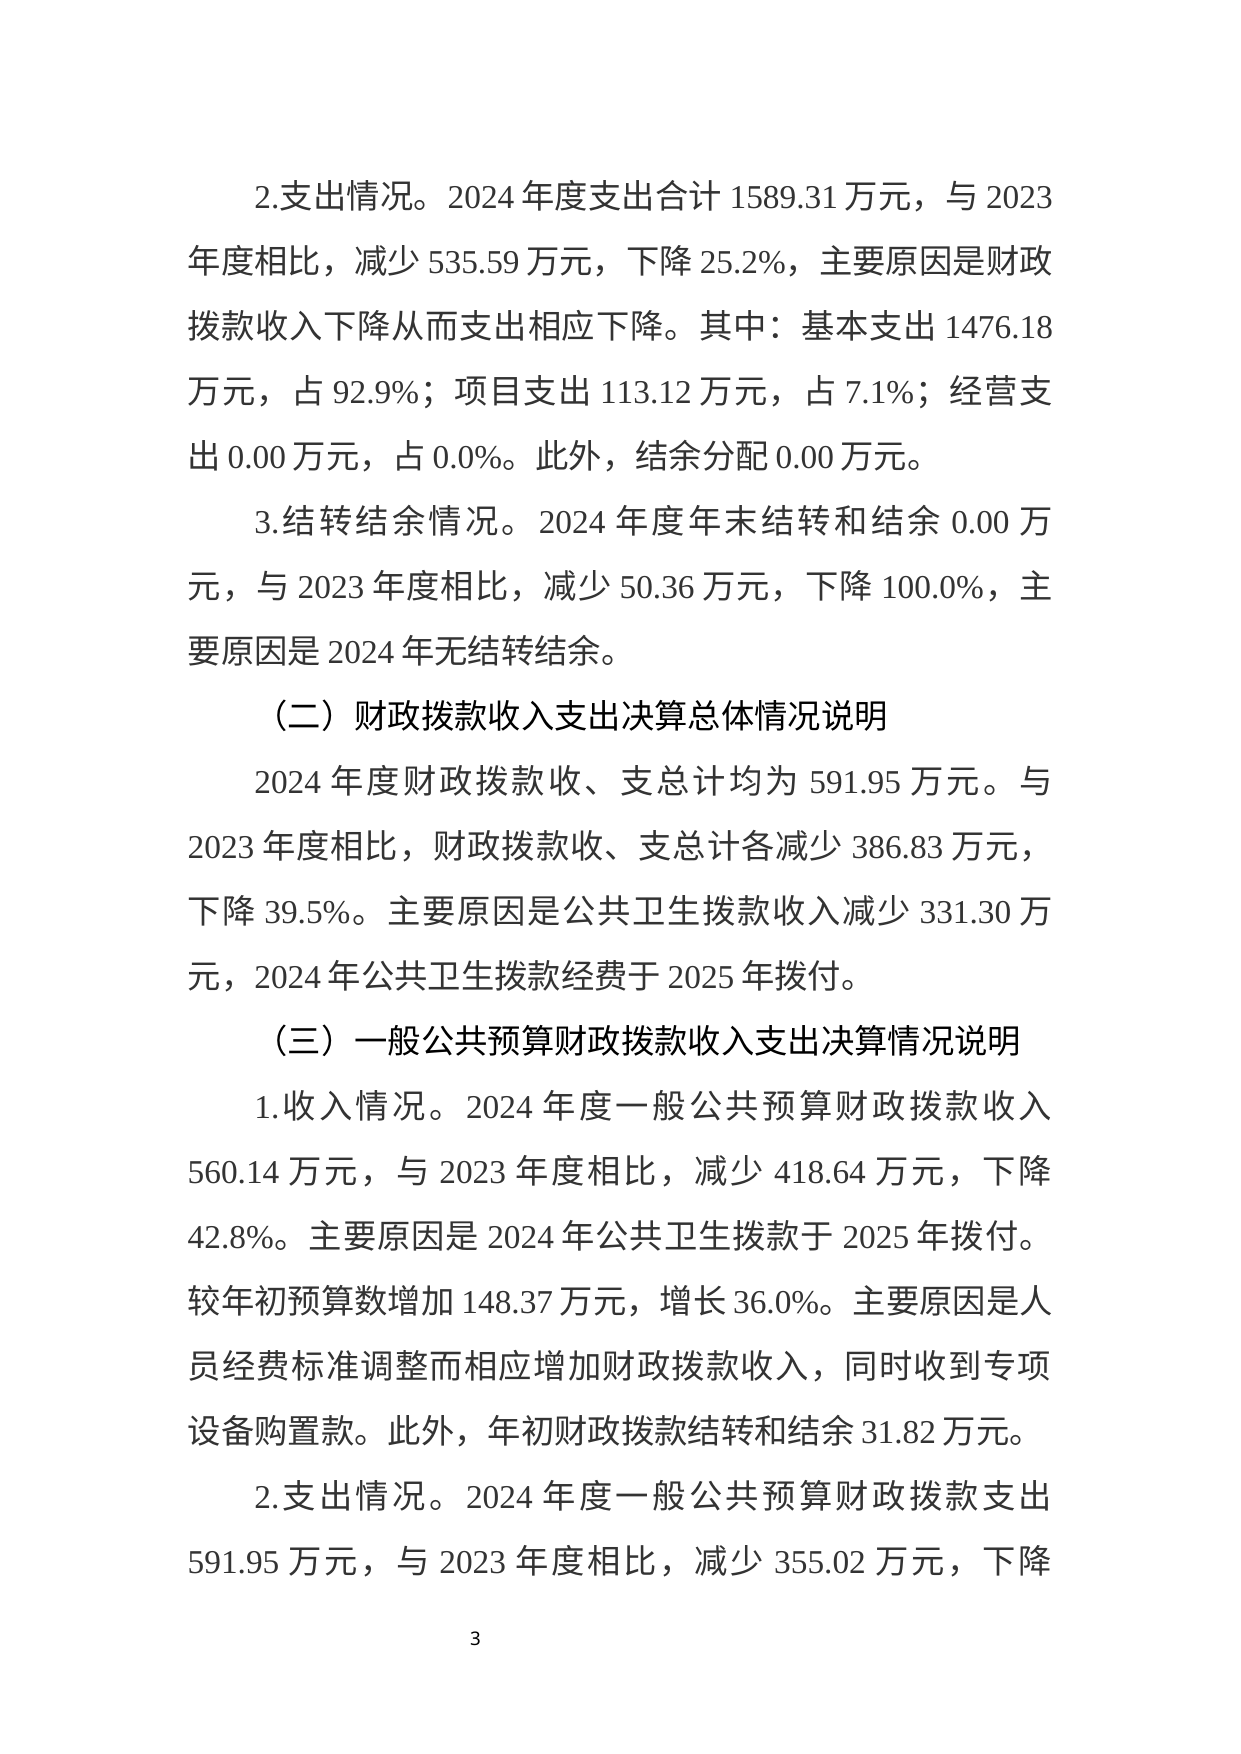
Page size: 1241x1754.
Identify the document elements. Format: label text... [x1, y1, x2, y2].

text 2.支出情况。2024年度支出合计1589.31万元，与2023年度相比，减少535.59万元，下降25.2%，主要原因是财政拨款收入下降从而支出相应下降。其中：基本支出1476.18万元，占92.9%；项目支出113.12万元，占7.1%；经营支出0.00万元，占0.0%。此外，结余分配0.00万元。 [187, 162, 1053, 487]
text 1.收入情况。2024年度一般公共预算财政拨款收入560.14万元，与2023年度相比，减少418.64万元，下降42.8%。主要原因是2024年公共卫生拨款于2025年拨付。较年初预算数增加148.37万元，增长36.0%。主要原因是人员经费标准调整而相应增加财政拨款收入，同时收到专项设备购置款。此外，年初财政拨款结转和结余31.82万元。 [187, 1072, 1053, 1462]
text 3.结转结余情况。2024年度年末结转和结余0.00万元，与2023年度相比，减少50.36万元，下降100.0%，主要原因是2024年无结转结余。 [187, 487, 1053, 682]
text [187, 1462, 1053, 1592]
text （三）一般公共预算财政拨款收入支出决算情况说明 [187, 1007, 1053, 1072]
text （二）财政拨款收入支出决算总体情况说明 [187, 682, 1053, 747]
text 2024年度财政拨款收、支总计均为591.95万元。与2023年度相比，财政拨款收、支总计各减少386.83万元，下降39.5%。主要原因是公共卫生拨款收入减少331.30万元，2024年公共卫生拨款经费于2025年拨付。 [187, 747, 1053, 1007]
